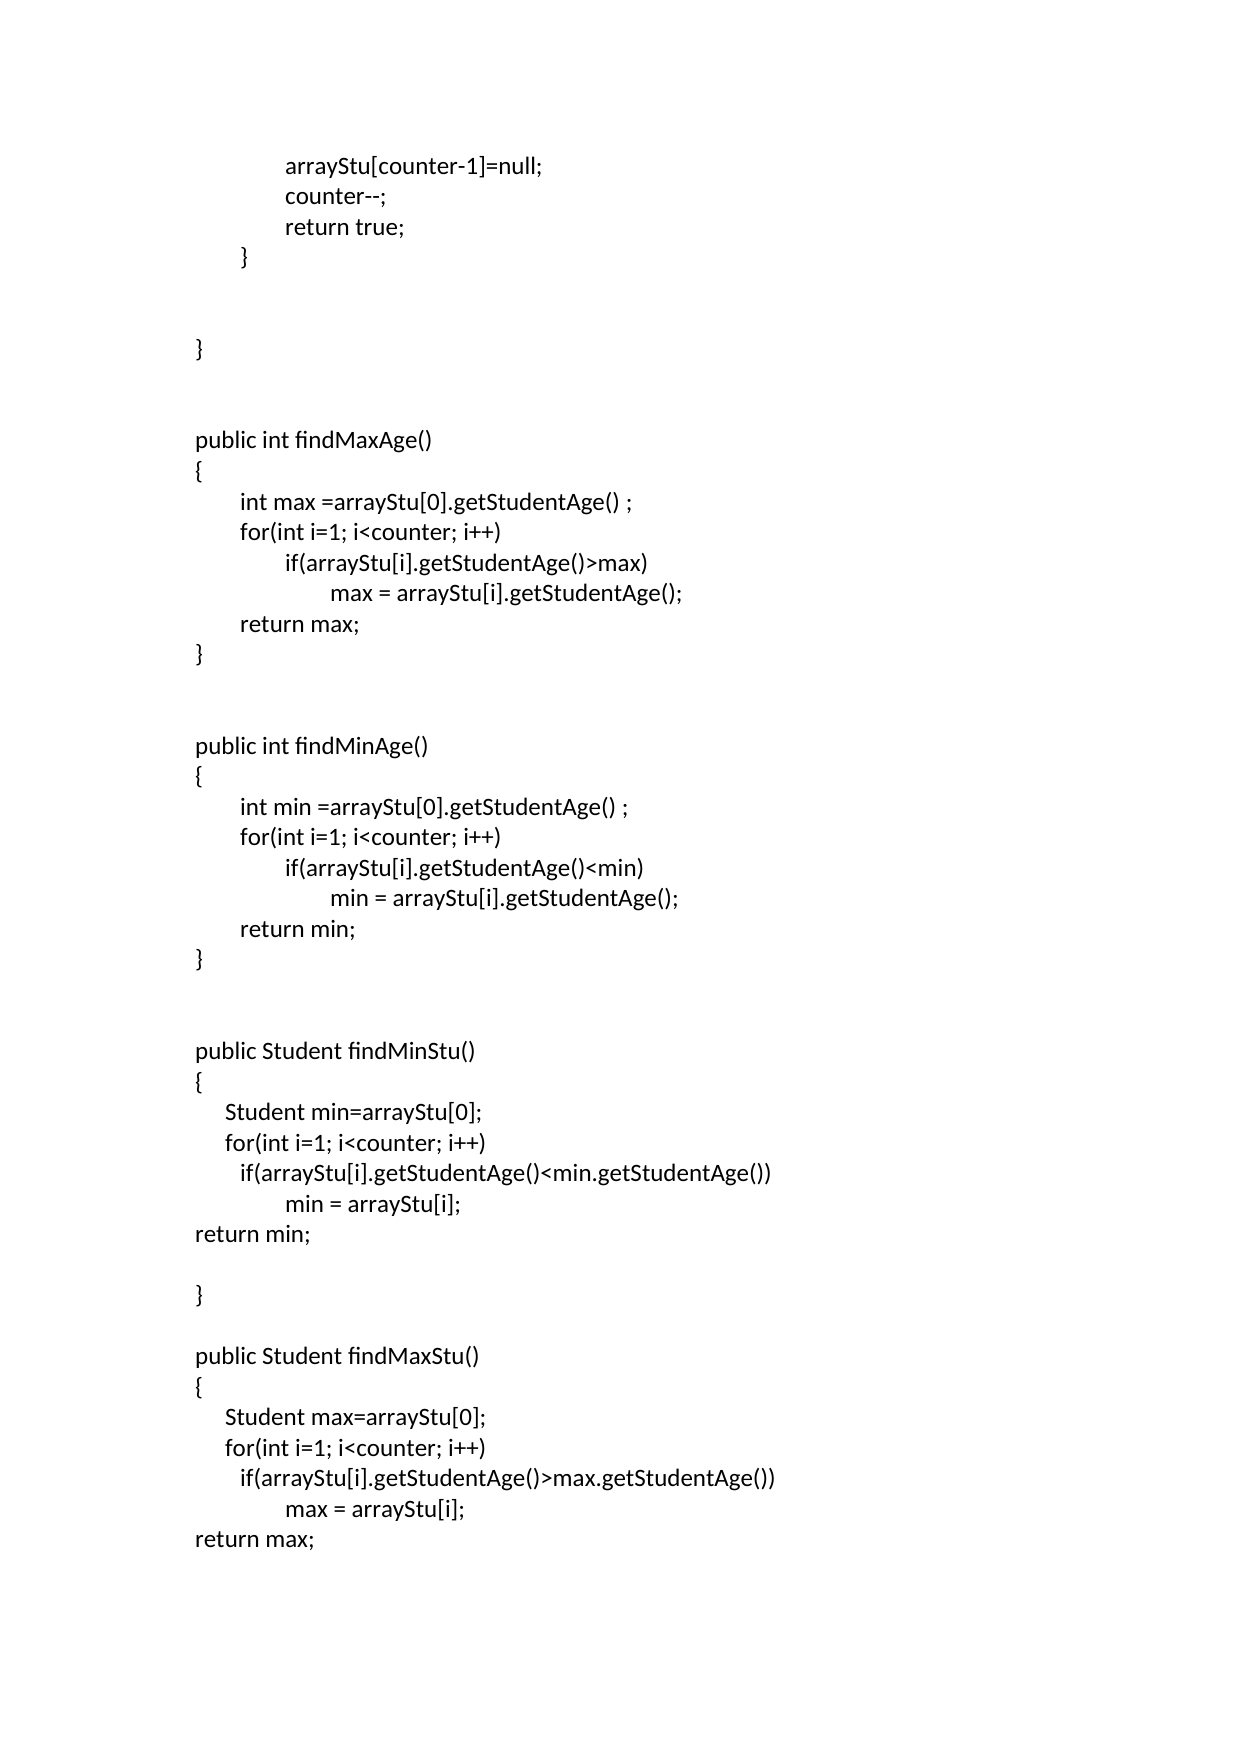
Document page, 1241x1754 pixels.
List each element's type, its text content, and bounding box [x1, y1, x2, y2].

text if(arrayStu[i].getStudentAge()<min) [150, 852, 1090, 882]
text min = arrayStu[i]; [150, 1188, 1090, 1218]
text max = arrayStu[i].getStudentAge(); [150, 577, 1090, 608]
text public int findMaxAge() [150, 425, 1090, 455]
text public Student findMaxStu() [150, 1340, 1090, 1371]
text Student max=arrayStu[0]; [150, 1401, 1090, 1432]
text } [150, 242, 1090, 272]
text min = arrayStu[i].getStudentAge(); [150, 882, 1090, 913]
text return min; [150, 1218, 1090, 1249]
text return true; [150, 211, 1090, 242]
text { [150, 455, 1090, 486]
text public int findMinAge() [150, 730, 1090, 760]
text for(int i=1; i<counter; i++) [150, 1432, 1090, 1462]
text if(arrayStu[i].getStudentAge()>max) [150, 547, 1090, 577]
text } [150, 1279, 1090, 1310]
text { [150, 1066, 1090, 1096]
text int min =arrayStu[0].getStudentAge() ; [150, 791, 1090, 821]
text max = arrayStu[i]; [150, 1493, 1090, 1523]
text { [150, 760, 1090, 791]
text Student min=arrayStu[0]; [150, 1096, 1090, 1127]
text return max; [150, 1523, 1090, 1554]
text for(int i=1; i<counter; i++) [150, 516, 1090, 547]
text public Student findMinStu() [150, 1035, 1090, 1066]
text } [150, 333, 1090, 364]
text return max; [150, 608, 1090, 638]
text return min; [150, 913, 1090, 943]
text { [150, 1371, 1090, 1401]
text if(arrayStu[i].getStudentAge()>max.getStudentAge()) [150, 1462, 1090, 1493]
text if(arrayStu[i].getStudentAge()<min.getStudentAge()) [150, 1157, 1090, 1188]
text for(int i=1; i<counter; i++) [150, 821, 1090, 852]
text } [150, 638, 1090, 669]
text for(int i=1; i<counter; i++) [150, 1127, 1090, 1157]
text } [150, 943, 1090, 974]
text counter--; [150, 181, 1090, 211]
text arrayStu[counter-1]=null; [150, 150, 1090, 181]
text int max =arrayStu[0].getStudentAge() ; [150, 486, 1090, 516]
